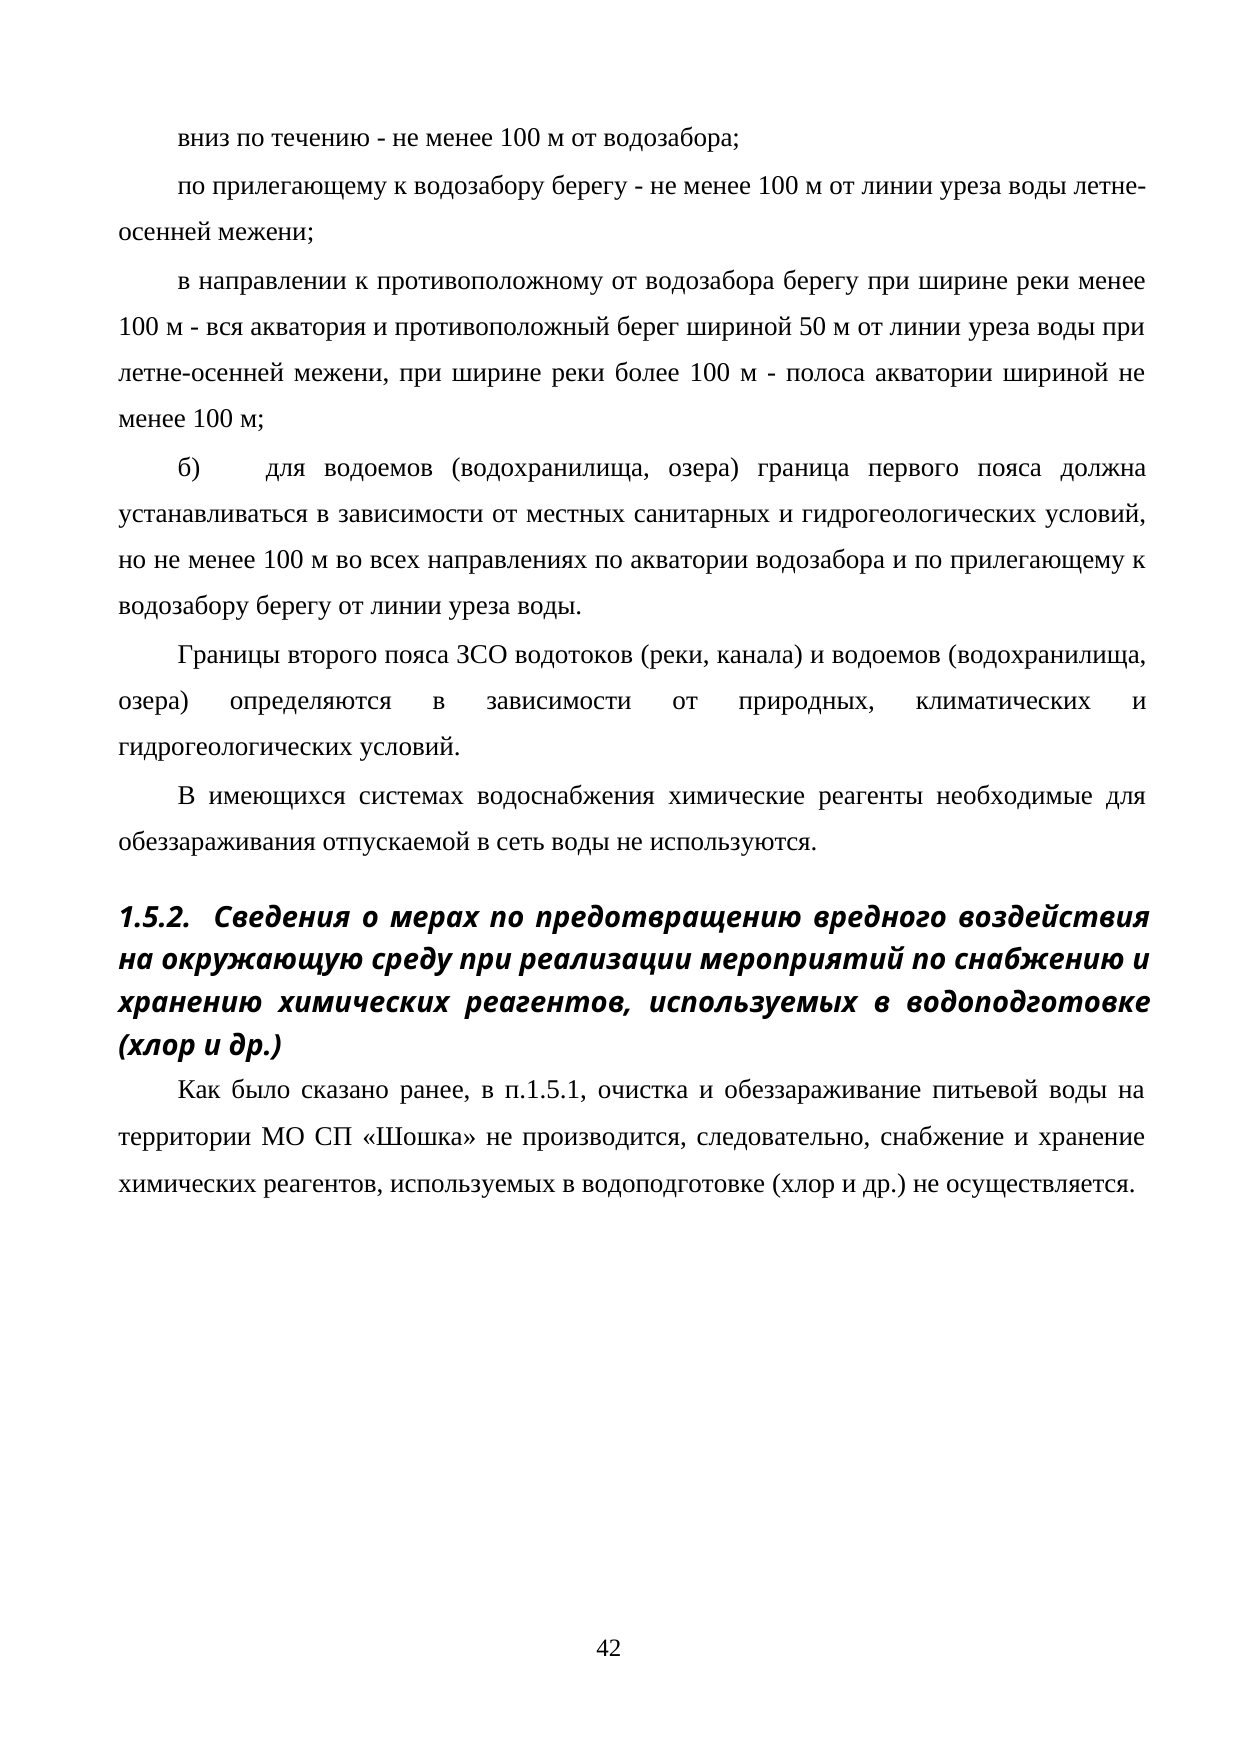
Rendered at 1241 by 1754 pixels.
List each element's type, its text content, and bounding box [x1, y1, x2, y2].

text по прилегающему к водозабору берегу - не менее 100 м от линии уреза воды летне-осенней межени; [118, 169, 1147, 247]
text б) для водоемов (водохранилища, озера) граница первого пояса должна устанавливаться в зависимости от местных санитарных и гидрогеологических условий, но не менее 100 м во всех направлениях по акватории водозабора и по прилегающему к водозабору берегу от линии уреза воды. [118, 451, 1147, 620]
subtitle 1.5.2. Сведения о мерах по предотвращению вредного воздействия на окружающую среду при реализации мероприятий по снабжению и хранению химических реагентов, используемых в водоподготовке (хлор и др.) [118, 896, 1152, 1064]
text в направлении к противоположному от водозабора берегу при ширине реки менее 100 м - вся акватория и противоположный берег шириной 50 м от линии уреза воды при летне-осенней межени, при ширине реки более 100 м - полоса акватории шириной не менее 100 м; [118, 264, 1147, 433]
text Как было сказано ранее, в п.1.5.1, очистка и обеззараживание питьевой воды на территории МО СП «Шошка» не производится, следовательно, снабжение и хранение химических реагентов, используемых в водоподготовке (хлор и др.) не осуществляется. [118, 1073, 1147, 1198]
text Границы второго пояса ЗСО водотоков (реки, канала) и водоемов (водохранилища, озера) определяются в зависимости от природных, климатических и гидрогеологических условий. [118, 638, 1147, 761]
text В имеющихся системах водоснабжения химические реагенты необходимые для обеззараживания отпускаемой в сеть воды не используются. [118, 779, 1147, 856]
text вниз по течению - не менее 100 м от водозабора; [118, 121, 1147, 152]
